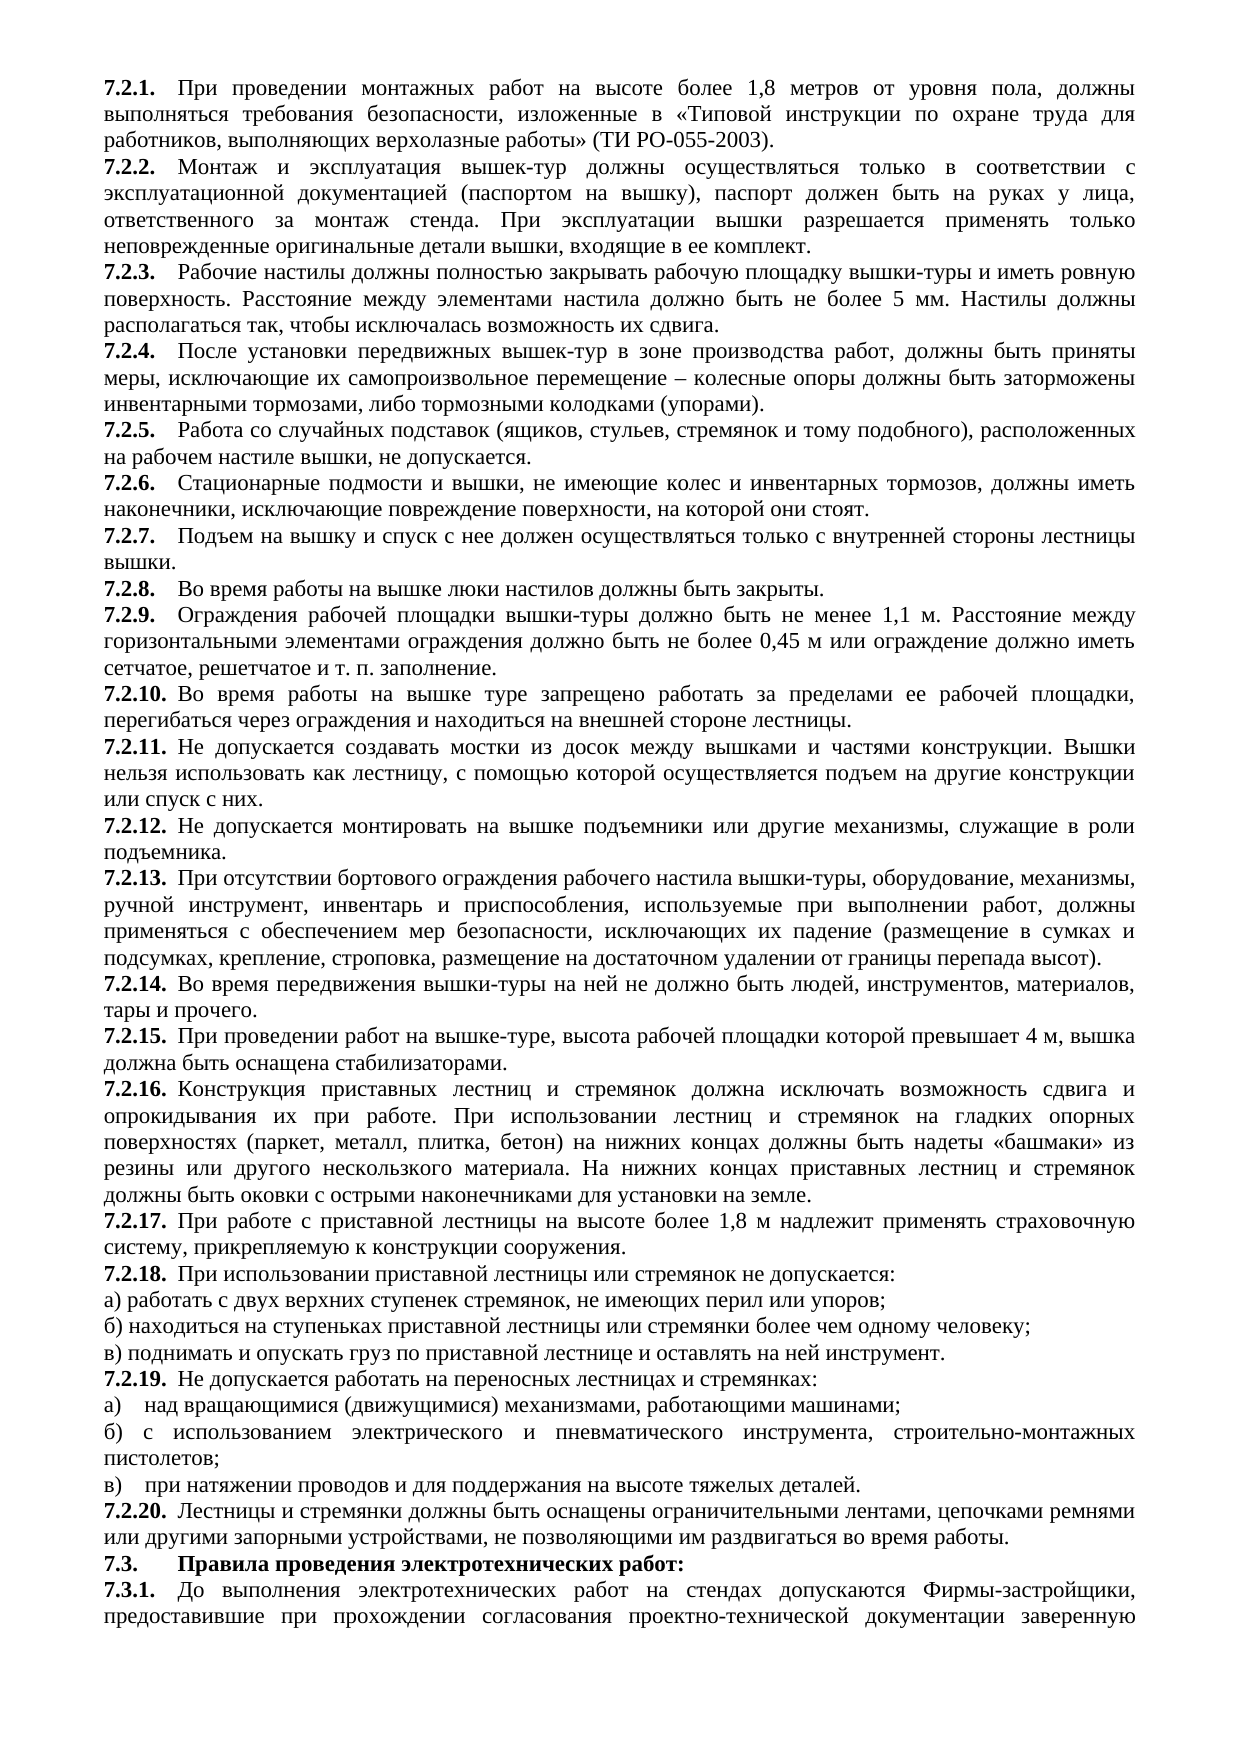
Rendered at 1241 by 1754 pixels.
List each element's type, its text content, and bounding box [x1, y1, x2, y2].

list в) поднимать и опускать груз по приставной лестнице и оставлять на ней инструмент. [103, 1339, 1137, 1365]
list Монтаж и эксплуатация вышек-тур должны осуществляться только в соответствии с эксплуатационной документацией (паспортом на вышку), паспорт должен быть на руках у лица, ответственного за монтаж стенда. При эксплуатации вышки разрешается применять только неповрежденные оригинальные детали вышки, входящие в ее комплект. [103, 153, 1137, 258]
list Во время работы на вышке люки настилов должны быть закрыты. [103, 574, 1137, 601]
list Рабочие настилы должны полностью закрывать рабочую площадку вышки-туры и иметь ровную поверхность. Расстояние между элементами настила должно быть не более 5 мм. Настилы должны располагаться так, чтобы исключалась возможность их сдвига. [103, 258, 1137, 337]
list При использовании приставной лестницы или стремянок не допускается: [103, 1260, 1137, 1286]
list Не допускается создавать мостки из досок между вышками и частями конструкции. Вышки нельзя использовать как лестницу, с помощью которой осуществляется подъем на другие конструкции или спуск с них. [103, 733, 1137, 812]
list Ограждения рабочей площадки вышки-туры должно быть не менее 1,1 м. Расстояние между горизонтальными элементами ограждения должно быть не более 0,45 м или ограждение должно иметь сетчатое, решетчатое и т. п. заполнение. [103, 601, 1137, 680]
list Не допускается монтировать на вышке подъемники или другие механизмы, служащие в роли подъемника. [103, 812, 1137, 864]
list Во время работы на вышке туре запрещено работать за пределами ее рабочей площадки, перегибаться через ограждения и находиться на внешней стороне лестницы. [103, 680, 1137, 733]
list Правила проведения электротехнических работ: [103, 1550, 1137, 1576]
list Подъем на вышку и спуск с нее должен осуществляться только с внутренней стороны лестницы вышки. [103, 522, 1137, 574]
list Лестницы и стремянки должны быть оснащены ограничительными лентами, цепочками ремнями или другими запорными устройствами, не позволяющими им раздвигаться во время работы. [103, 1497, 1137, 1550]
list Во время передвижения вышки-туры на ней не должно быть людей, инструментов, материалов, тары и прочего. [103, 970, 1137, 1023]
list При проведении монтажных работ на высоте более 1,8 метров от уровня пола, должны выполняться требования безопасности, изложенные в «Типовой инструкции по охране труда для работников, выполняющих верхолазные работы» (ТИ РО-055-2003). [103, 74, 1137, 153]
list При проведении работ на вышке-туре, высота рабочей площадки которой превышает 4 м, вышка должна быть оснащена стабилизаторами. [103, 1023, 1137, 1075]
list б) находиться на ступеньках приставной лестницы или стремянки более чем одному человеку; [103, 1312, 1137, 1339]
text в) при натяжении проводов и для поддержания на высоте тяжелых деталей. [103, 1471, 1137, 1497]
list При работе с приставной лестницы на высоте более 1,8 м надлежит применять страховочную систему, прикрепляемую к конструкции сооружения. [103, 1207, 1137, 1260]
list Работа со случайных подставок (ящиков, стульев, стремянок и тому подобного), расположенных на рабочем настиле вышки, не допускается. [103, 416, 1137, 469]
list Конструкция приставных лестниц и стремянок должна исключать возможность сдвига и опрокидывания их при работе. При использовании лестниц и стремянок на гладких опорных поверхностях (паркет, металл, плитка, бетон) на нижних концах должны быть надеты «башмаки» из резины или другого нескользкого материала. На нижних концах приставных лестниц и стремянок должны быть оковки с острыми наконечниками для установки на земле. [103, 1075, 1137, 1207]
text б) с использованием электрического и пневматического инструмента, строительно-монтажных пистолетов; [103, 1418, 1137, 1471]
list Не допускается работать на переносных лестницах и стремянках: [103, 1365, 1137, 1392]
list Стационарные подмости и вышки, не имеющие колес и инвентарных тормозов, должны иметь наконечники, исключающие повреждение поверхности, на которой они стоят. [103, 469, 1137, 522]
list После установки передвижных вышек-тур в зоне производства работ, должны быть приняты меры, исключающие их самопроизвольное перемещение – колесные опоры должны быть заторможены инвентарными тормозами, либо тормозными колодками (упорами). [103, 337, 1137, 416]
list а) работать с двух верхних ступенек стремянок, не имеющих перил или упоров; [103, 1286, 1137, 1312]
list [103, 1576, 1137, 1629]
text а) над вращающимися (движущимися) механизмами, работающими машинами; [103, 1392, 1137, 1418]
list При отсутствии бортового ограждения рабочего настила вышки-туры, оборудование, механизмы, ручной инструмент, инвентарь и приспособления, используемые при выполнении работ, должны применяться с обеспечением мер безопасности, исключающих их падение (размещение в сумках и подсумках, крепление, строповка, размещение на достаточном удалении от границы перепада высот). [103, 864, 1137, 970]
